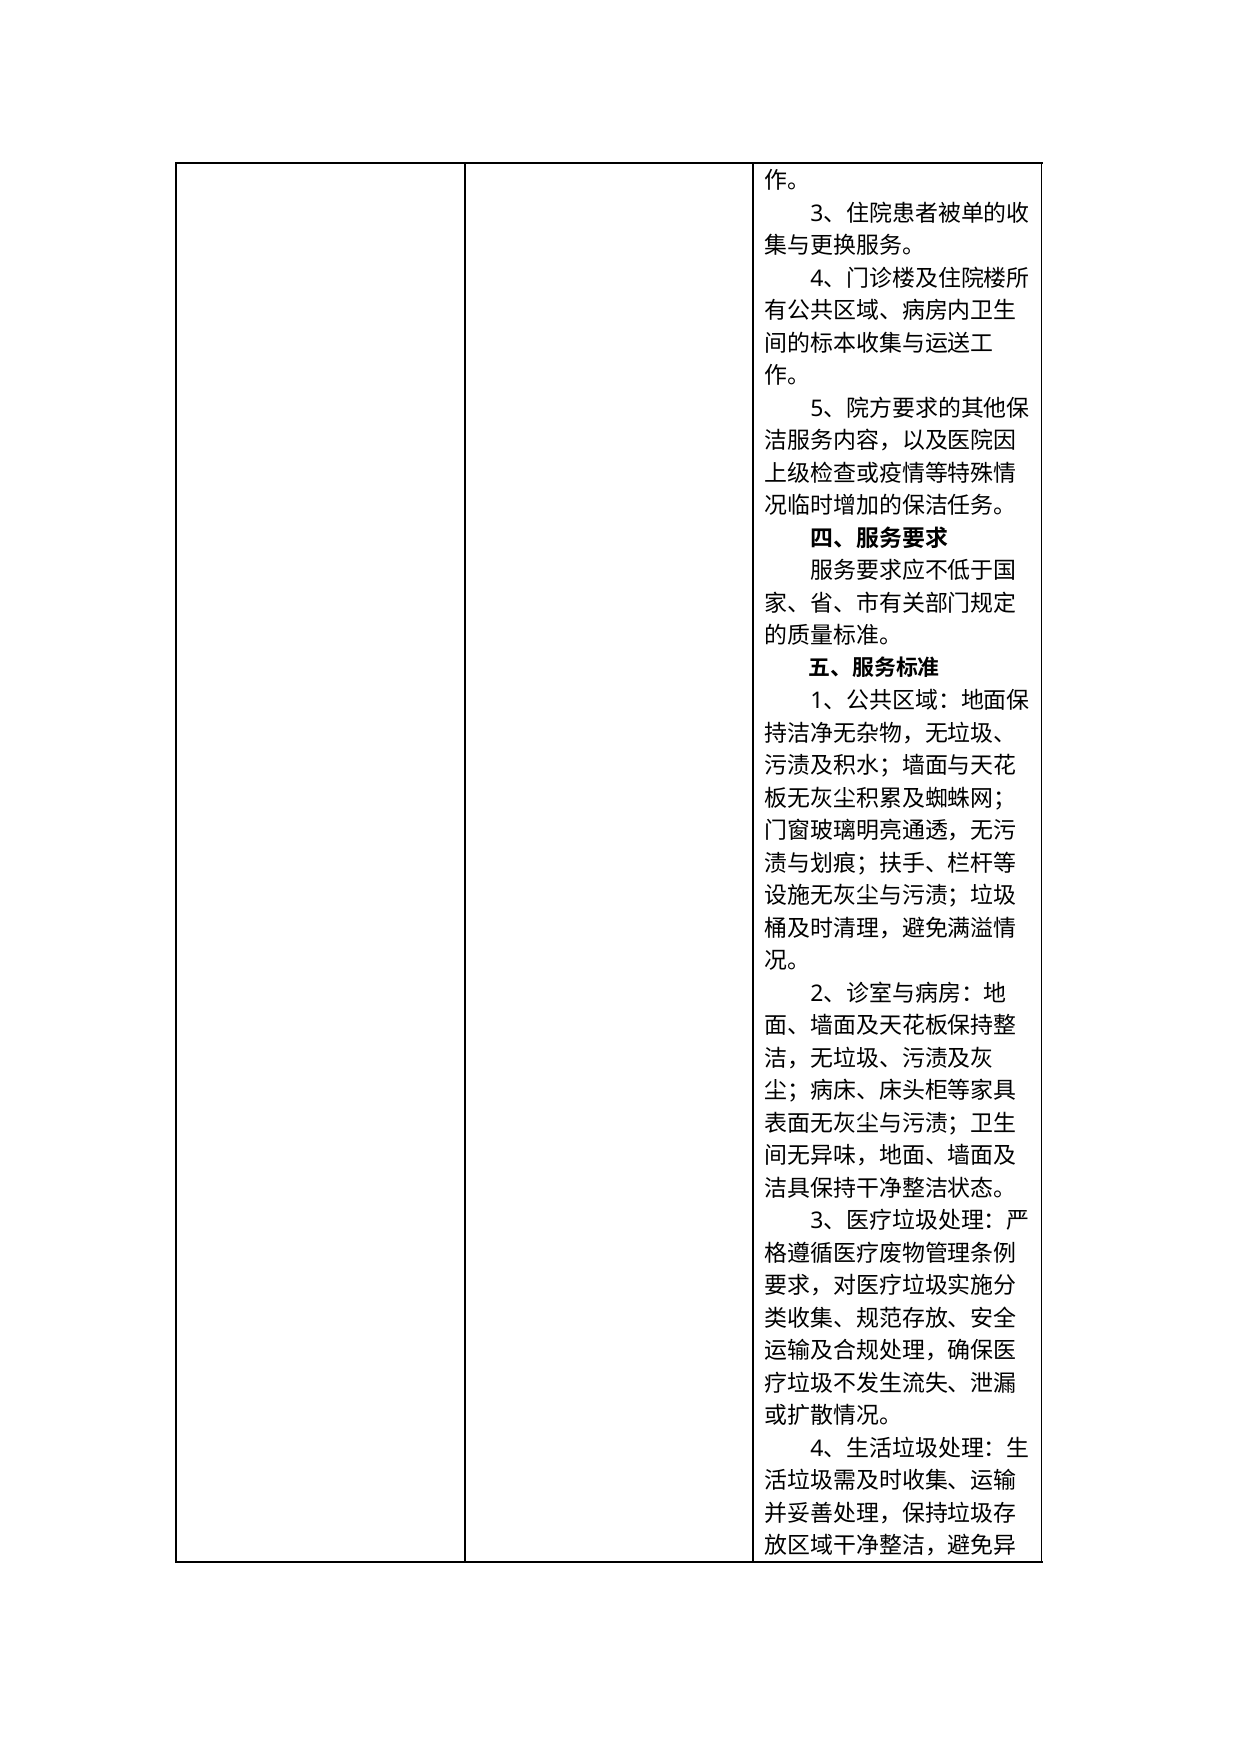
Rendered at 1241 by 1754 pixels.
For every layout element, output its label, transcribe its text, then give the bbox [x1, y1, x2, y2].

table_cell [754, 164, 1041, 1561]
table_cell ★ [466, 164, 752, 1561]
table_cell 1 [177, 164, 464, 1561]
